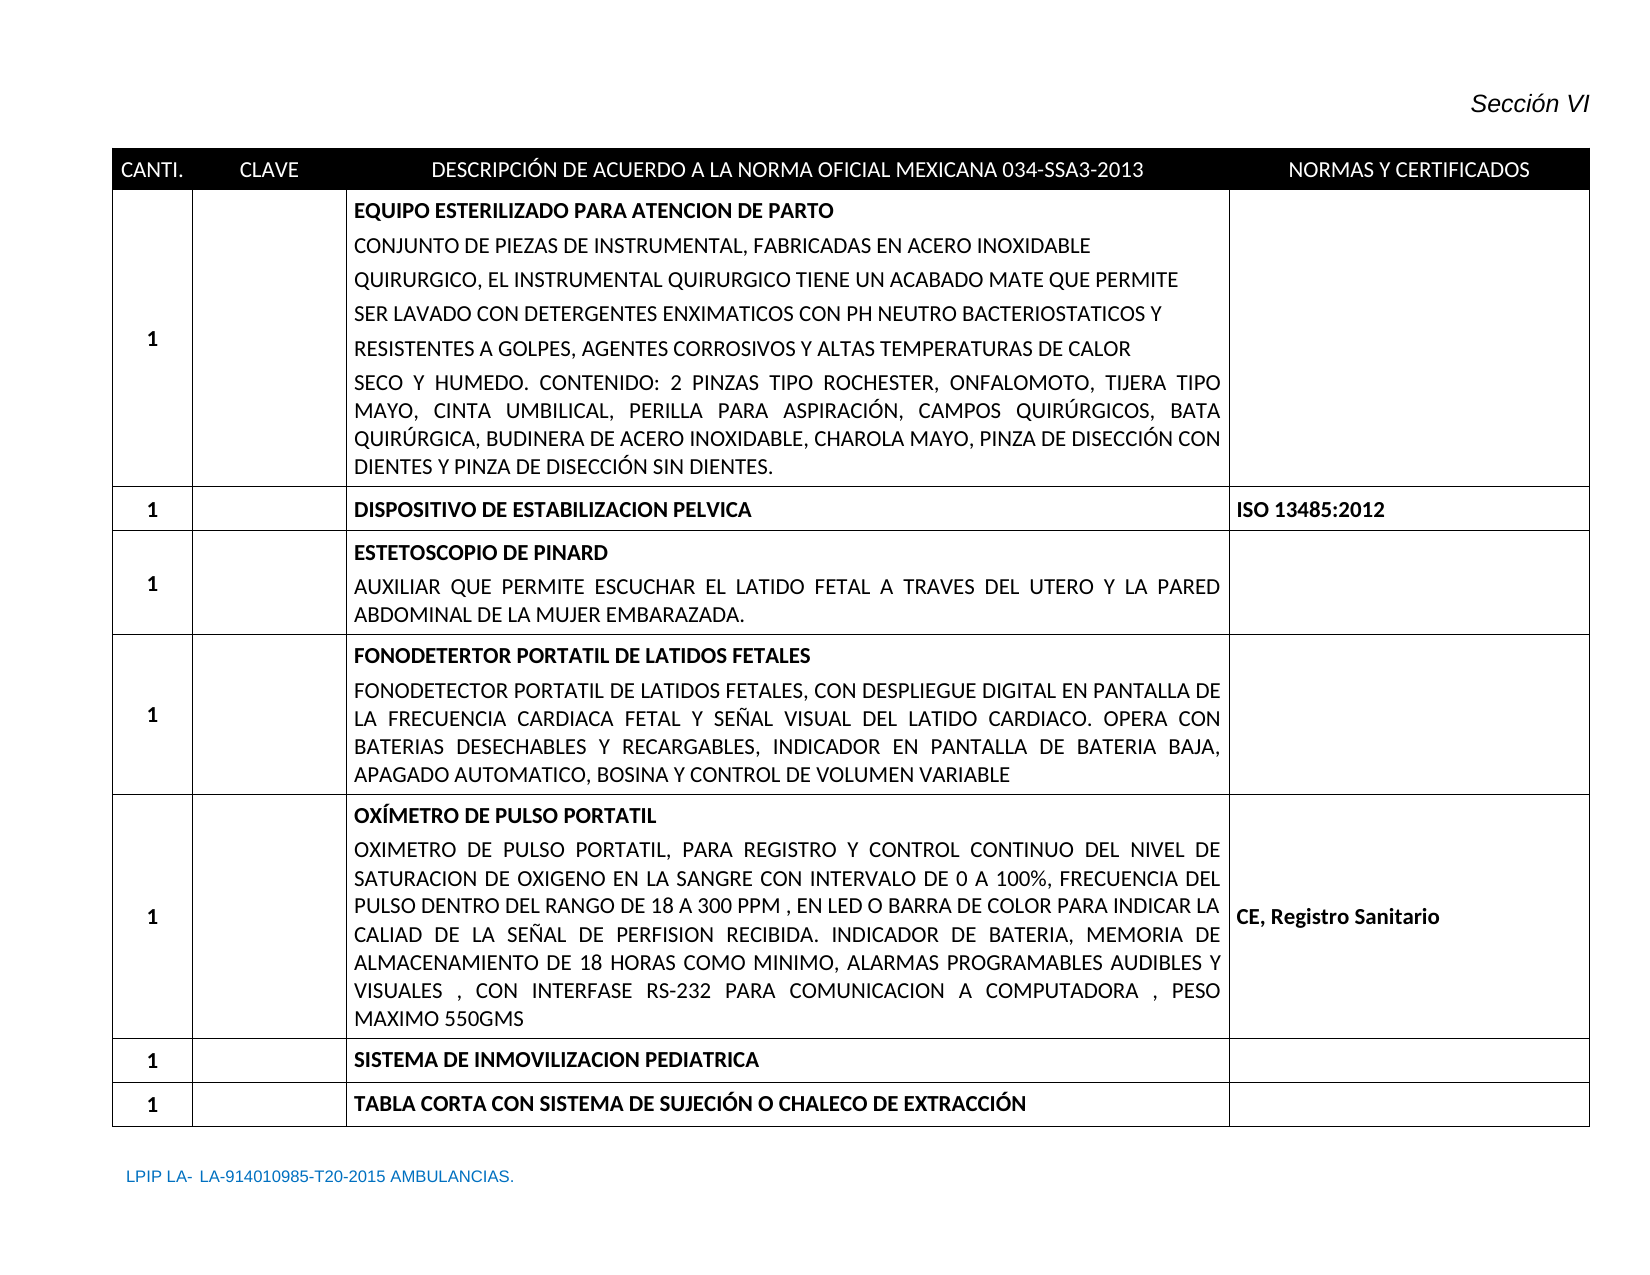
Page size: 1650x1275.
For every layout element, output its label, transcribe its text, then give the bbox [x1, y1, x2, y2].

table_cell [193, 531, 346, 634]
table_cell [193, 795, 346, 1038]
table_cell [1230, 1083, 1589, 1126]
table_cell ISO 13485:2012 [1230, 487, 1589, 530]
table_cell FONODETERTOR PORTATIL DE LATIDOS FETALES FONODETECTOR PORTATIL DE LATIDOS FETALES, CON DESPLIEGUE DIGITAL EN PANTALLA DE LA FRECUENCIA CARDIACA FETAL Y SEÑAL VISUAL DEL LATIDO CARDIACO. OPERA CON BATERIAS DESECHABLES Y RECARGABLES, INDICADOR EN PANTALLA DE BATERIA BAJA, APAGADO AUTOMATICO, BOSINA Y CONTROL DE VOLUMEN VARIABLE [347, 635, 1229, 794]
table_cell [193, 487, 346, 530]
table_cell TABLA CORTA CON SISTEMA DE SUJECIÓN O CHALECO DE EXTRACCIÓN [347, 1083, 1229, 1126]
table_cell [1230, 190, 1589, 486]
table_cell [1230, 1039, 1589, 1082]
table_cell [1230, 531, 1589, 634]
table_header DESCRIPCIÓN DE ACUERDO A LA NORMA OFICIAL MEXICANA 034-SSA3-2013 [347, 149, 1229, 189]
table_cell [193, 190, 346, 486]
table_cell 1 [113, 795, 192, 1038]
table_cell [193, 1039, 346, 1082]
table_header NORMAS Y CERTIFICADOS [1230, 149, 1589, 189]
table_cell CE, Registro Sanitario [1230, 795, 1589, 1038]
table_cell 1 [113, 190, 192, 486]
table_cell 1 [113, 1039, 192, 1082]
table_header CANTI. [113, 149, 192, 189]
table_cell EQUIPO ESTERILIZADO PARA ATENCION DE PARTO CONJUNTO DE PIEZAS DE INSTRUMENTAL, FABRICADAS EN ACERO INOXIDABLE QUIRURGICO, EL INSTRUMENTAL QUIRURGICO TIENE UN ACABADO MATE QUE PERMITE SER LAVADO CON DETERGENTES ENXIMATICOS CON PH NEUTRO BACTERIOSTATICOS Y RESISTENTES A GOLPES, AGENTES CORROSIVOS Y ALTAS TEMPERATURAS DE CALOR SECO Y HUMEDO. CONTENIDO: 2 PINZAS TIPO ROCHESTER, ONFALOMOTO, TIJERA TIPO MAYO, CINTA UMBILICAL, PERILLA PARA ASPIRACIÓN, CAMPOS QUIRÚRGICOS, BATA QUIRÚRGICA, BUDINERA DE ACERO INOXIDABLE, CHAROLA MAYO, PINZA DE DISECCIÓN CON DIENTES Y PINZA DE DISECCIÓN SIN DIENTES. [347, 190, 1229, 486]
table_cell 1 [113, 1083, 192, 1126]
table_cell SISTEMA DE INMOVILIZACION PEDIATRICA [347, 1039, 1229, 1082]
table_cell 1 [113, 487, 192, 530]
table_cell OXÍMETRO DE PULSO PORTATIL OXIMETRO DE PULSO PORTATIL, PARA REGISTRO Y CONTROL CONTINUO DEL NIVEL DE SATURACION DE OXIGENO EN LA SANGRE CON INTERVALO DE 100%, FRECUENCIA DEL PULSO DENTRO DEL RANGO DE 300 PPM , EN LED O BARRA DE COLOR PARA INDICAR LA CALIAD DE LA SEÑAL DE PERFISION RECIBIDA. INDICADOR DE BATERIA, MEMORIA DE ALMACENAMIENTO DE 18 HORAS COMO MINIMO, ALARMAS PROGRAMABLES AUDIBLES Y VISUALES , CON INTERFASE RS-232 PARA COMUNICACION A COMPUTADORA , PESO MAXIMO 550GMS [347, 795, 1229, 1038]
table_cell [193, 1083, 346, 1126]
table_cell ESTETOSCOPIO DE PINARD AUXILIAR QUE PERMITE ESCUCHAR EL LATIDO FETAL A TRAVES DEL UTERO Y LA PARED ABDOMINAL DE LA MUJER EMBARAZADA. [347, 531, 1229, 634]
table_cell [193, 635, 346, 794]
table_header CLAVE [193, 149, 346, 189]
table_cell [1230, 635, 1589, 794]
table_cell 1 [113, 635, 192, 794]
table_cell DISPOSITIVO DE ESTABILIZACION PELVICA [347, 487, 1229, 530]
table_cell 1 [113, 531, 192, 634]
